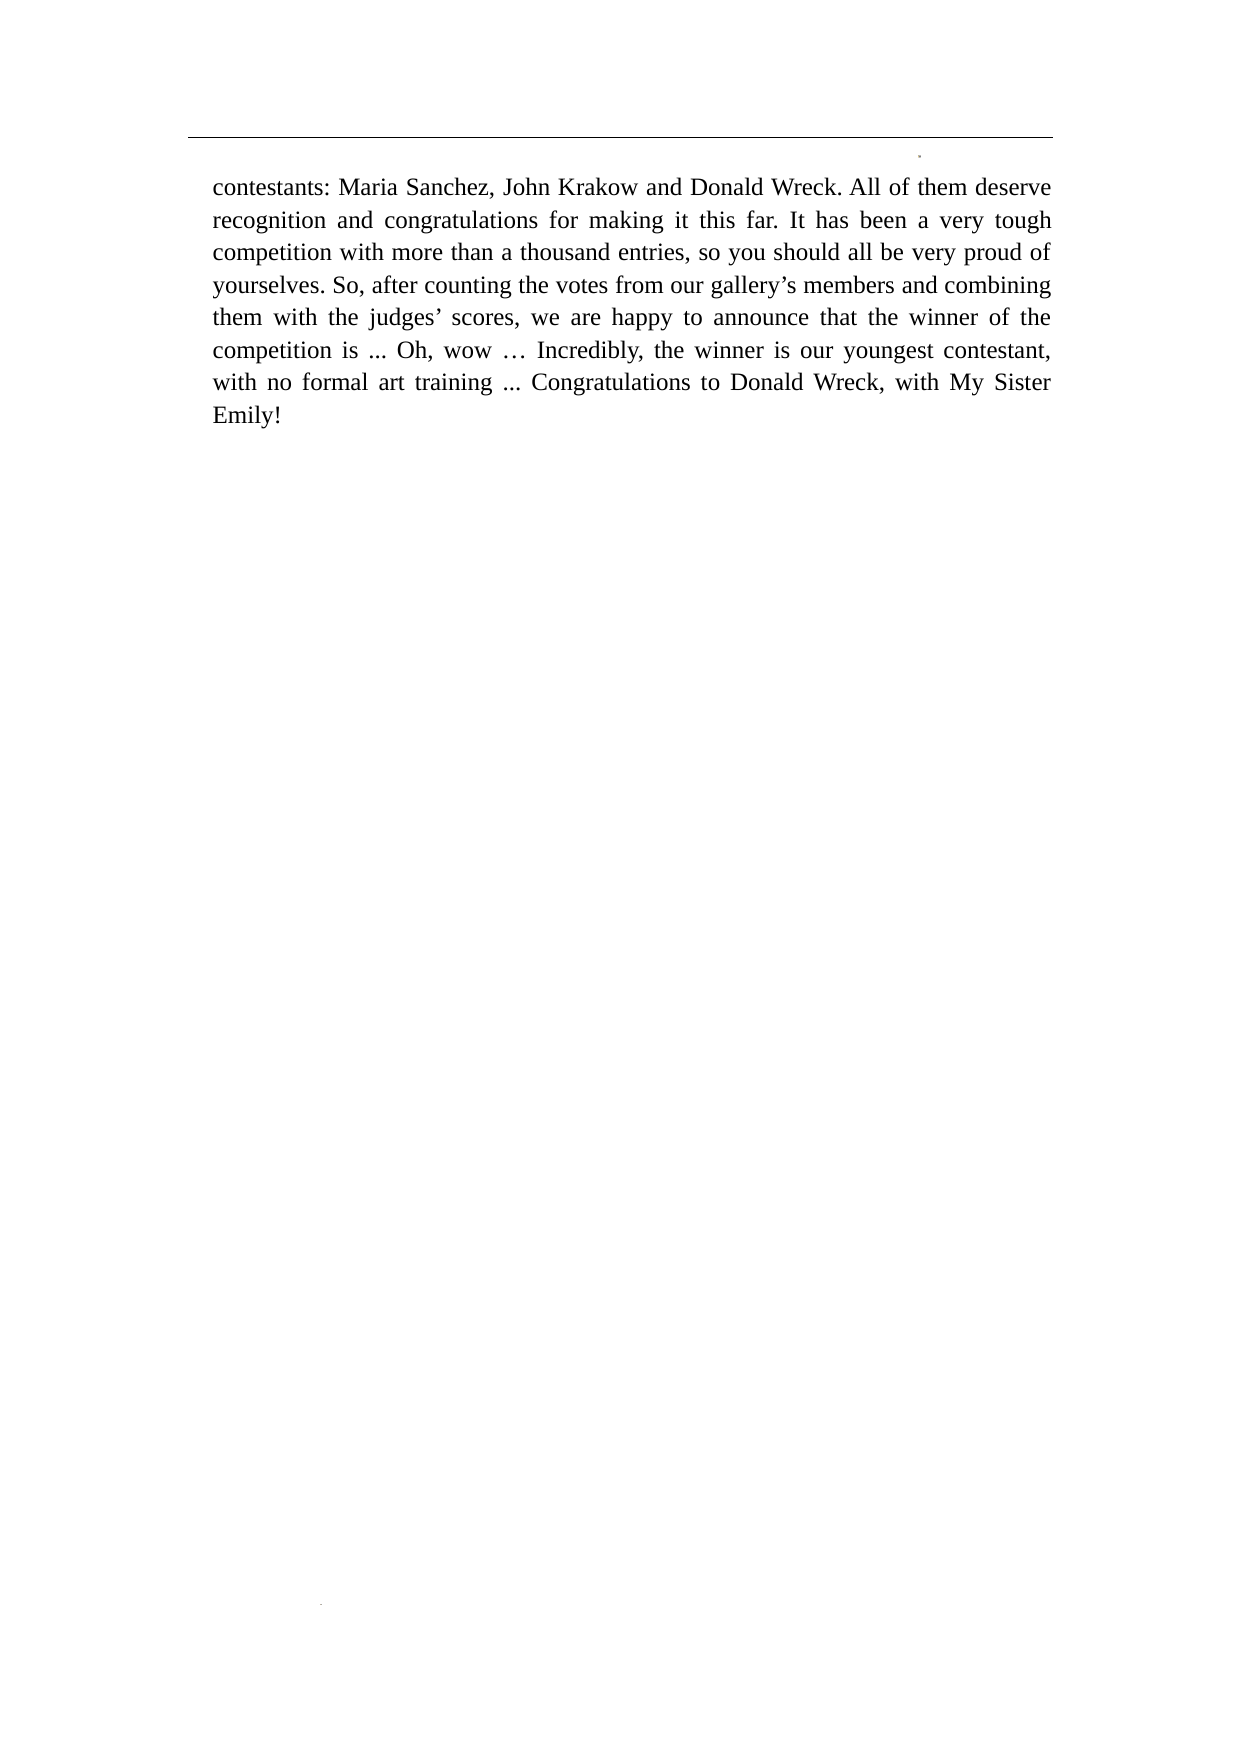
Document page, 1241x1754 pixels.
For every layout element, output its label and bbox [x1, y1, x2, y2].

text [187, 170, 1053, 430]
